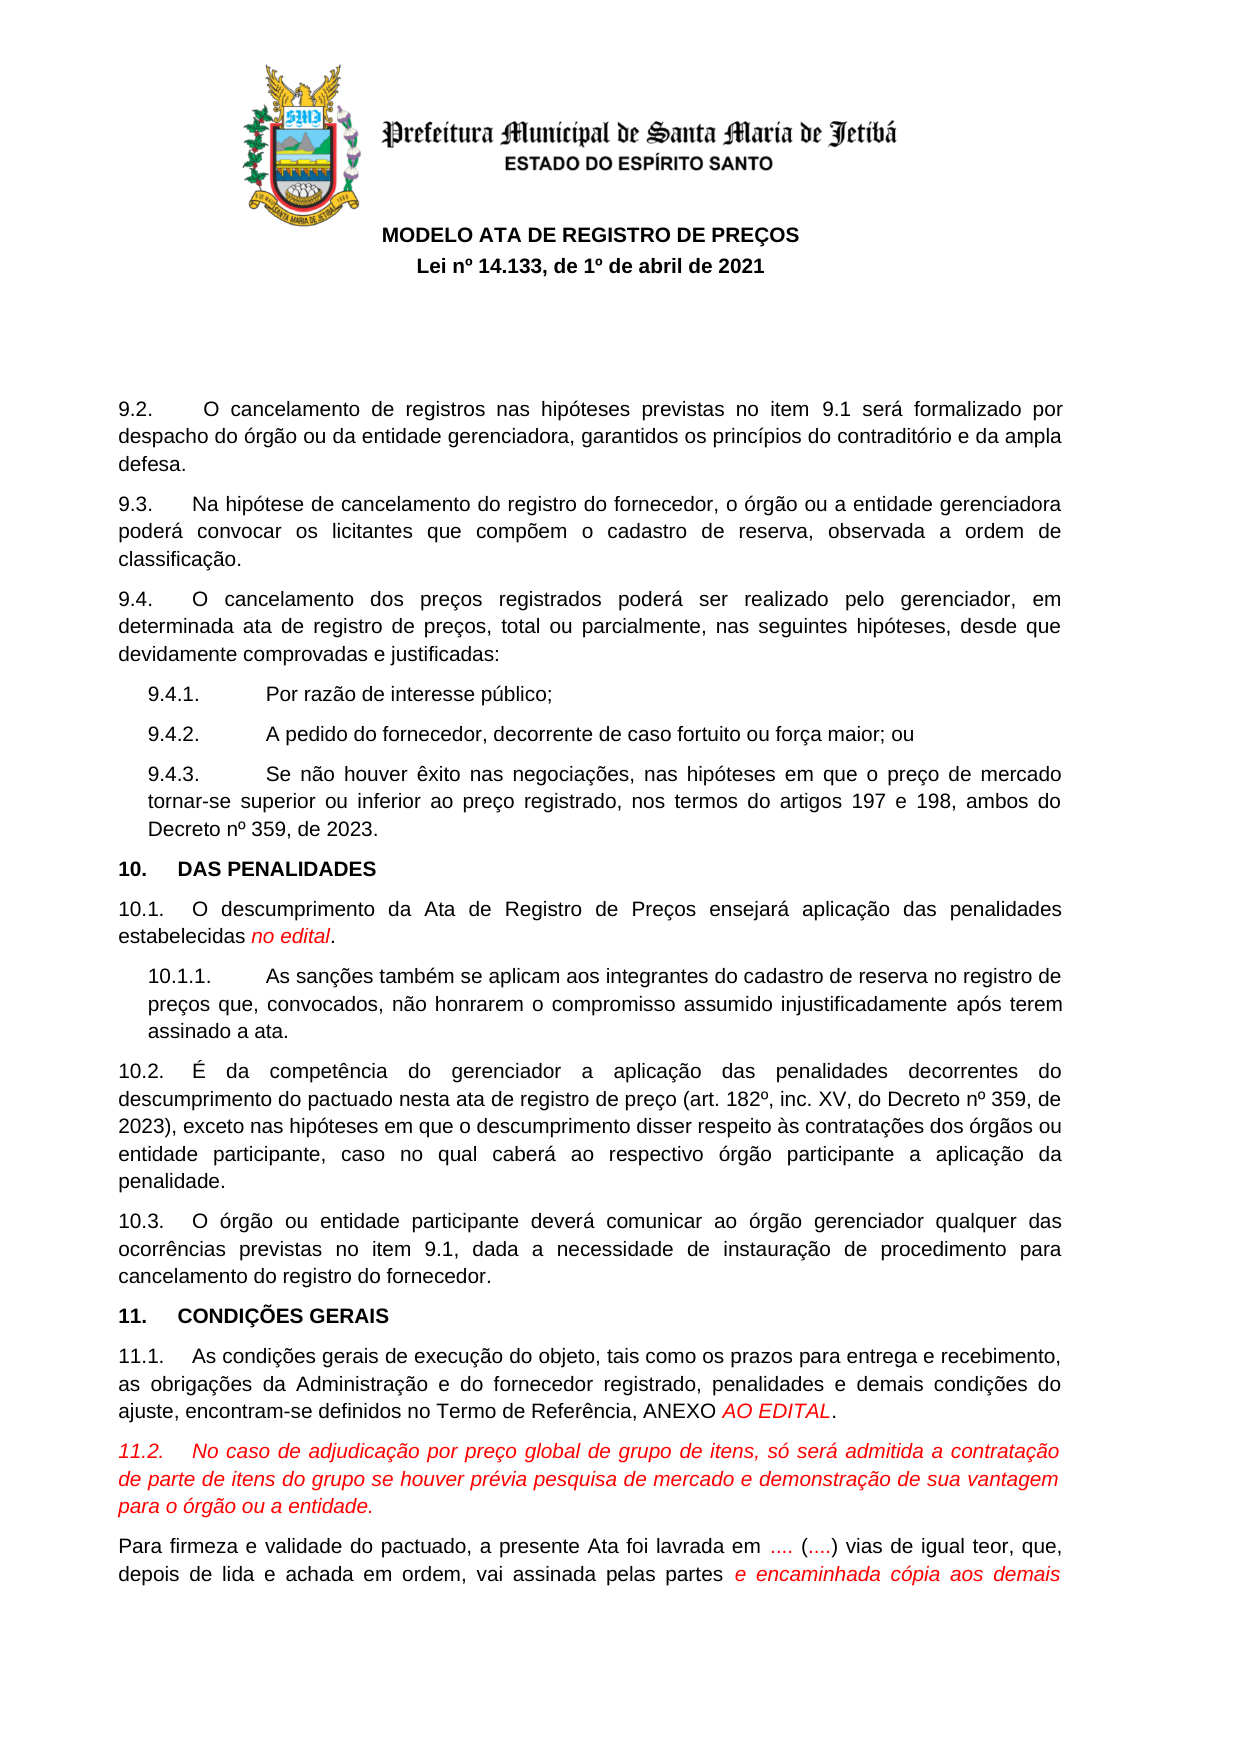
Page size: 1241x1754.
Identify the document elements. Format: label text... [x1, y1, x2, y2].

picture [219, 52, 911, 238]
text O descumprimento da Ata de Registro de Preços ensejará aplicação das penalidades estabelecidas no edital. [118, 896, 1063, 948]
picture [403, 230, 411, 238]
text DAS PENALIDADES [118, 856, 1063, 880]
text O órgão ou entidade participante deverá comunicar ao órgão gerenciador qualquer das ocorrências previstas no item 9.1, dada a necessidade de instauração de procedimento para cancelamento do registro do fornecedor. [118, 1209, 1063, 1288]
text Na hipótese de cancelamento do registro do fornecedor, o órgão ou a entidade gerenciadora poderá convocar os licitantes que compõem o cadastro de reserva, observada a ordem de classificação. [118, 491, 1063, 570]
text É da competência do gerenciador a aplicação das penalidades decorrentes do descumprimento do pactuado nesta ata de registro de preço (art. 182º, inc. XV, do Decreto nº 359, de 2023), exceto nas hipóteses em que o descumprimento disser respeito às contratações dos órgãos ou entidade participante, caso no qual caberá ao respectivo órgão participante a aplicação da penalidade. [118, 1059, 1063, 1193]
text Se não houver êxito nas negociações, nas hipóteses em que o preço de mercado tornar-se superior ou inferior ao preço registrado, nos termos do artigos 197 e 198, ambos do Decreto nº 359, de 2023. [148, 761, 1063, 840]
text O cancelamento dos preços registrados poderá ser realizado pelo gerenciador, em determinada ata de registro de preços, total ou parcialmente, nas seguintes hipóteses, desde que devidamente comprovadas e justificadas: [118, 586, 1063, 665]
text CONDIÇÕES GERAIS [118, 1304, 1063, 1328]
text No caso de adjudicação por preço global de grupo de itens, só será admitida a contratação de parte de itens do grupo se houver prévia pesquisa de mercado e demonstração de sua vantagem para o órgão ou a entidade. [118, 1439, 1063, 1518]
picture [680, 230, 687, 238]
picture [461, 230, 469, 238]
text Por razão de interesse público; [148, 681, 1063, 705]
picture [419, 230, 426, 238]
text A pedido do fornecedor, decorrente de caso fortuito ou força maior; ou [148, 721, 1063, 745]
picture [531, 230, 538, 238]
text As condições gerais de execução do objeto, tais como os prazos para entrega e recebimento, as obrigações da Administração e do fornecedor registrado, penalidades e demais condições do ajuste, encontram-se definidos no Termo de Referência, ANEXO AO EDITAL. [118, 1344, 1063, 1423]
picture [773, 230, 781, 238]
text As sanções também se aplicam aos integrantes do cadastro de reserva no registro de preços que, convocados, não honrarem o compromisso assumido injustificadamente após terem assinado a ata. [148, 964, 1063, 1043]
picture [658, 230, 666, 238]
text O cancelamento de registros nas hipóteses previstas no item 9.1 será formalizado por despacho do órgão ou da entidade gerenciadora, garantidos os princípios do contraditório e da ampla defesa. [118, 396, 1063, 475]
